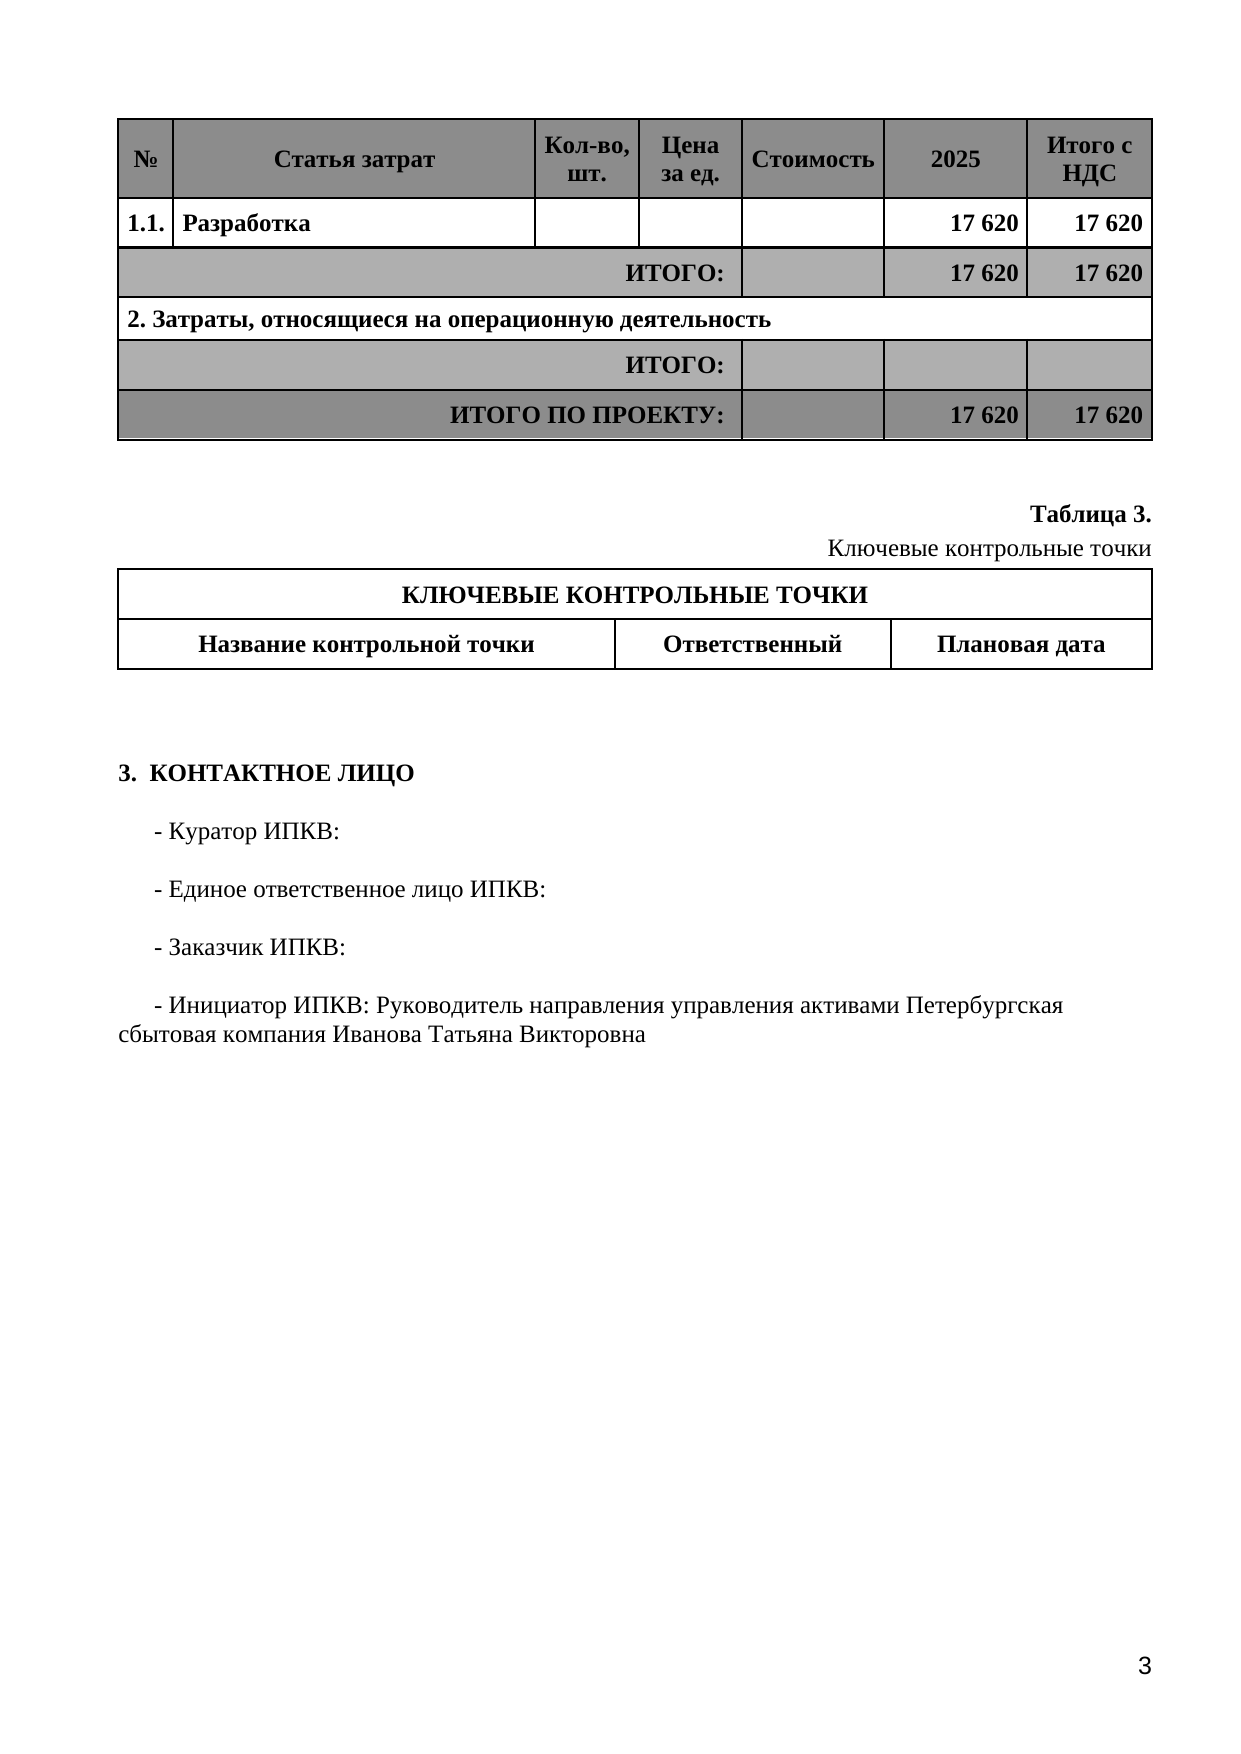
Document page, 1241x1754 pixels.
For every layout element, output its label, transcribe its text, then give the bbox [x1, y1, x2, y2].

table_header КЛЮЧЕВЫЕ КОНТРОЛЬНЫЕ ТОЧКИ [119, 570, 1151, 618]
table_cell [743, 341, 883, 389]
table_cell [536, 199, 638, 246]
table_cell 2. Затраты, относящиеся на операционную деятельность [119, 298, 1151, 339]
text - Инициатор ИПКВ: Руководитель направления управления активами Петербургская сбытовая компания Иванова Татьяна Викторовна [118, 991, 1152, 1048]
text - Куратор ИПКВ: [118, 816, 1152, 845]
table_cell [885, 341, 1026, 389]
table_cell ИТОГО ПО ПРОЕКТУ: [119, 391, 741, 438]
table_cell 1.1. [119, 199, 172, 246]
table_cell 17 620 [885, 249, 1026, 296]
table_header Стоимость [743, 120, 883, 197]
table_cell 17 620 [1028, 249, 1151, 296]
table_cell 17 620 [885, 391, 1026, 438]
text Таблица 3. [118, 499, 1152, 528]
table_cell Плановая дата [892, 620, 1151, 668]
table_header Итого с НДС [1028, 120, 1151, 197]
table_header № [119, 120, 172, 197]
text - Заказчик ИПКВ: [118, 932, 1152, 961]
table_cell Название контрольной точки [119, 620, 614, 668]
table_cell 17 620 [1028, 391, 1151, 438]
table_cell [743, 249, 883, 296]
table_cell ИТОГО: [119, 249, 741, 296]
table_cell [640, 199, 741, 246]
table_cell Ответственный [616, 620, 890, 668]
table_header Цена за ед. [640, 120, 741, 197]
table_cell 17 620 [1028, 199, 1151, 246]
table_header Статья затрат [174, 120, 534, 197]
table_cell Разработка [174, 199, 534, 246]
table_cell ИТОГО: [119, 341, 741, 389]
table_header Кол-во, шт. [536, 120, 638, 197]
table_cell [743, 391, 883, 438]
table_cell 17 620 [885, 199, 1026, 246]
text Ключевые контрольные точки [118, 533, 1152, 562]
table_header 2025 [885, 120, 1026, 197]
table_cell [1028, 341, 1151, 389]
table_cell [743, 199, 883, 246]
text - Единое ответственное лицо ИПКВ: [118, 874, 1152, 903]
subtitle КОНТАКТНОЕ ЛИЦО [118, 758, 1152, 786]
